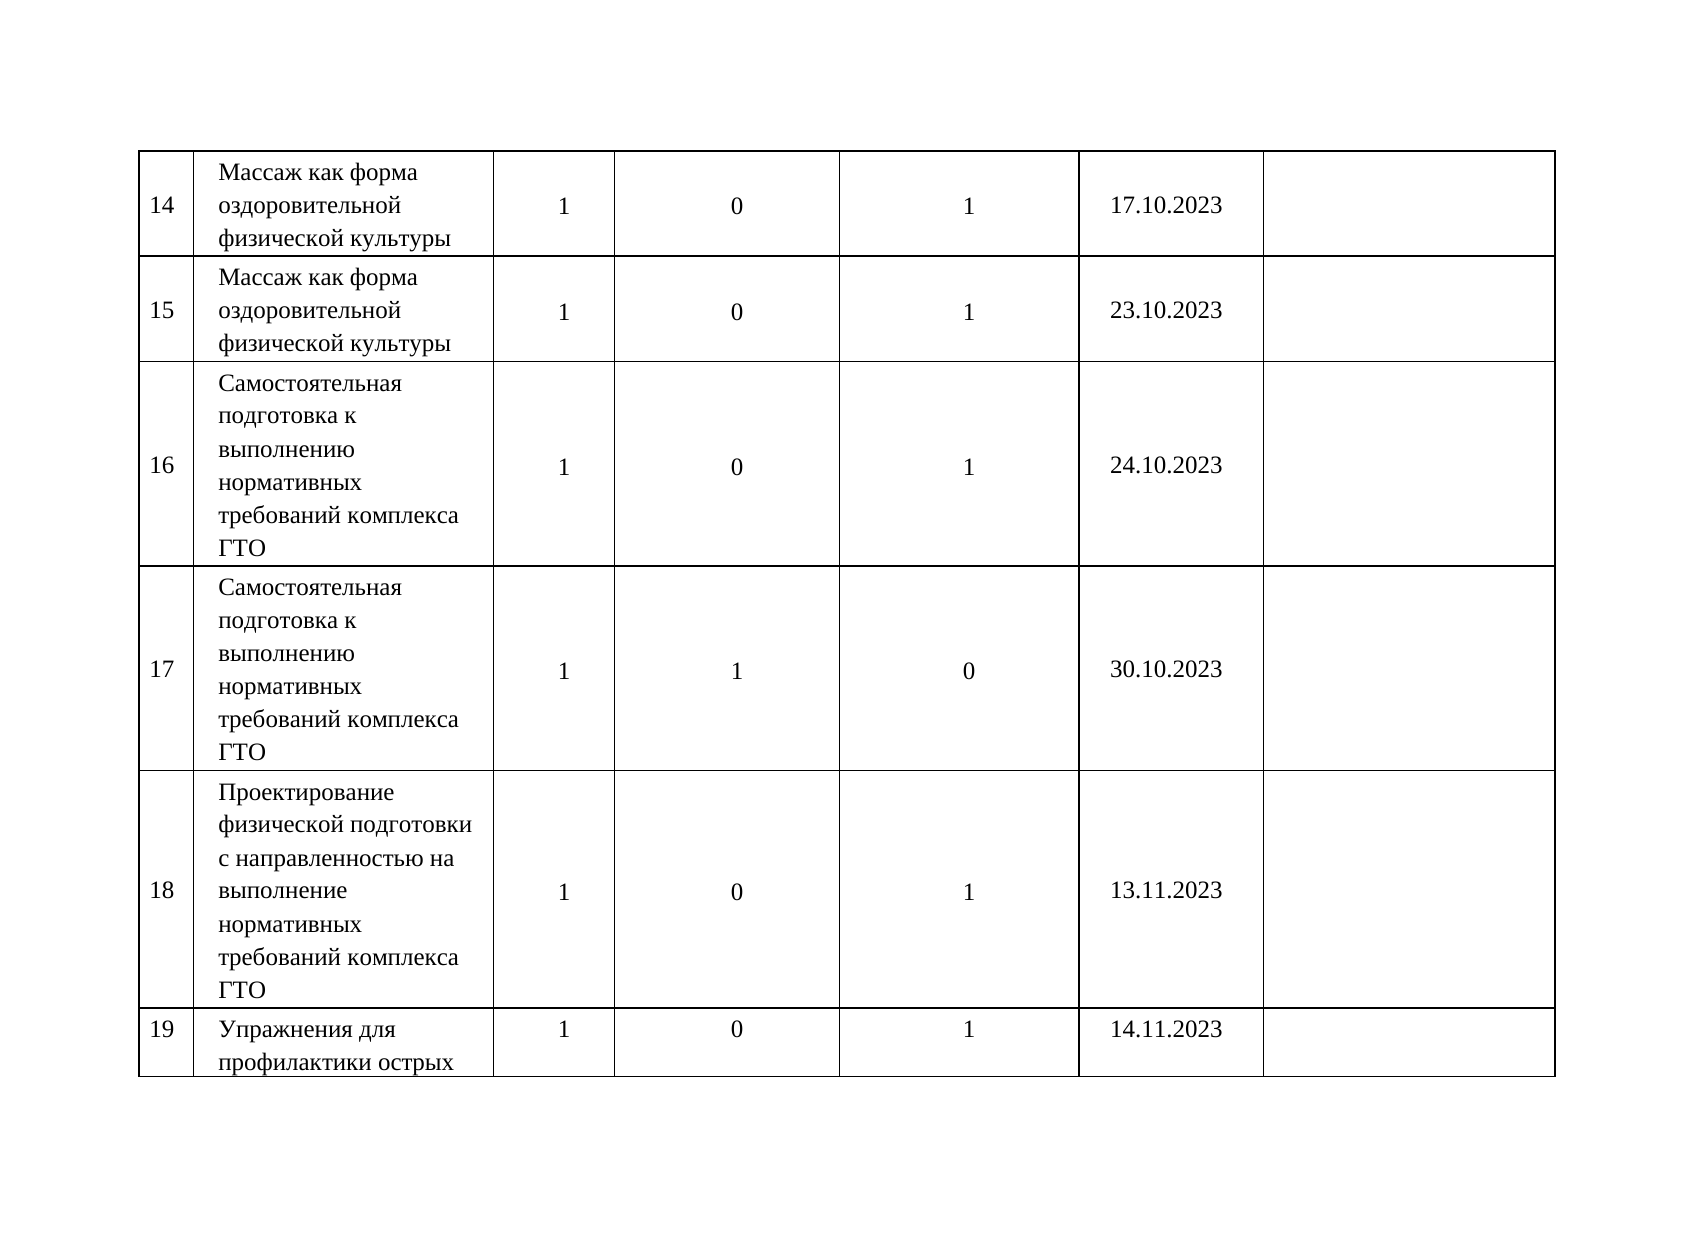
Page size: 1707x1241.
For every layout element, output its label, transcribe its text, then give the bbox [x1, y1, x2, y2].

table_cell 30.10.2023 [1080, 567, 1263, 770]
table_cell 14 [140, 152, 193, 255]
table_cell 24.10.2023 [1080, 362, 1263, 565]
table_cell 0 [615, 257, 839, 361]
table_cell 1 [494, 567, 614, 770]
table_cell [1264, 257, 1554, 361]
table_cell 19 [140, 1009, 193, 1076]
table_cell 1 [494, 1009, 614, 1076]
table_cell Самостоятельная подготовка к выполнению нормативных требований комплекса ГТО [194, 567, 493, 770]
table_cell [1264, 362, 1554, 565]
table_cell [1264, 1009, 1554, 1076]
table_cell Проектирование физической подготовки с направленностью на выполнение нормативных требований комплекса ГТО [194, 771, 493, 1007]
table_cell [1264, 567, 1554, 770]
table_cell 1 [840, 257, 1078, 361]
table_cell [194, 1009, 493, 1076]
table_cell 18 [140, 771, 193, 1007]
table_cell 1 [840, 1009, 1078, 1076]
table_cell 0 [615, 362, 839, 565]
table_cell 0 [840, 567, 1078, 770]
table_cell 1 [494, 257, 614, 361]
table_cell 1 [840, 771, 1078, 1007]
table_cell Массаж как форма оздоровительной физической культуры [194, 152, 493, 255]
table_cell Самостоятельная подготовка к выполнению нормативных требований комплекса ГТО [194, 362, 493, 565]
table_cell 0 [615, 1009, 839, 1076]
table_cell [1264, 152, 1554, 255]
table_cell 0 [615, 152, 839, 255]
table_cell 1 [615, 567, 839, 770]
table_cell 13.11.2023 [1080, 771, 1263, 1007]
table_cell 1 [840, 152, 1078, 255]
table_cell 17.10.2023 [1080, 152, 1263, 255]
table_cell 1 [494, 152, 614, 255]
table_cell 17 [140, 567, 193, 770]
table_cell 1 [494, 362, 614, 565]
table_cell 0 [615, 771, 839, 1007]
table_cell 1 [494, 771, 614, 1007]
table_cell 15 [140, 257, 193, 361]
table_cell [1264, 771, 1554, 1007]
table_cell 16 [140, 362, 193, 565]
table_cell 14.11.2023 [1080, 1009, 1263, 1076]
table_cell 23.10.2023 [1080, 257, 1263, 361]
table_cell 1 [840, 362, 1078, 565]
table_cell Массаж как форма оздоровительной физической культуры [194, 257, 493, 361]
